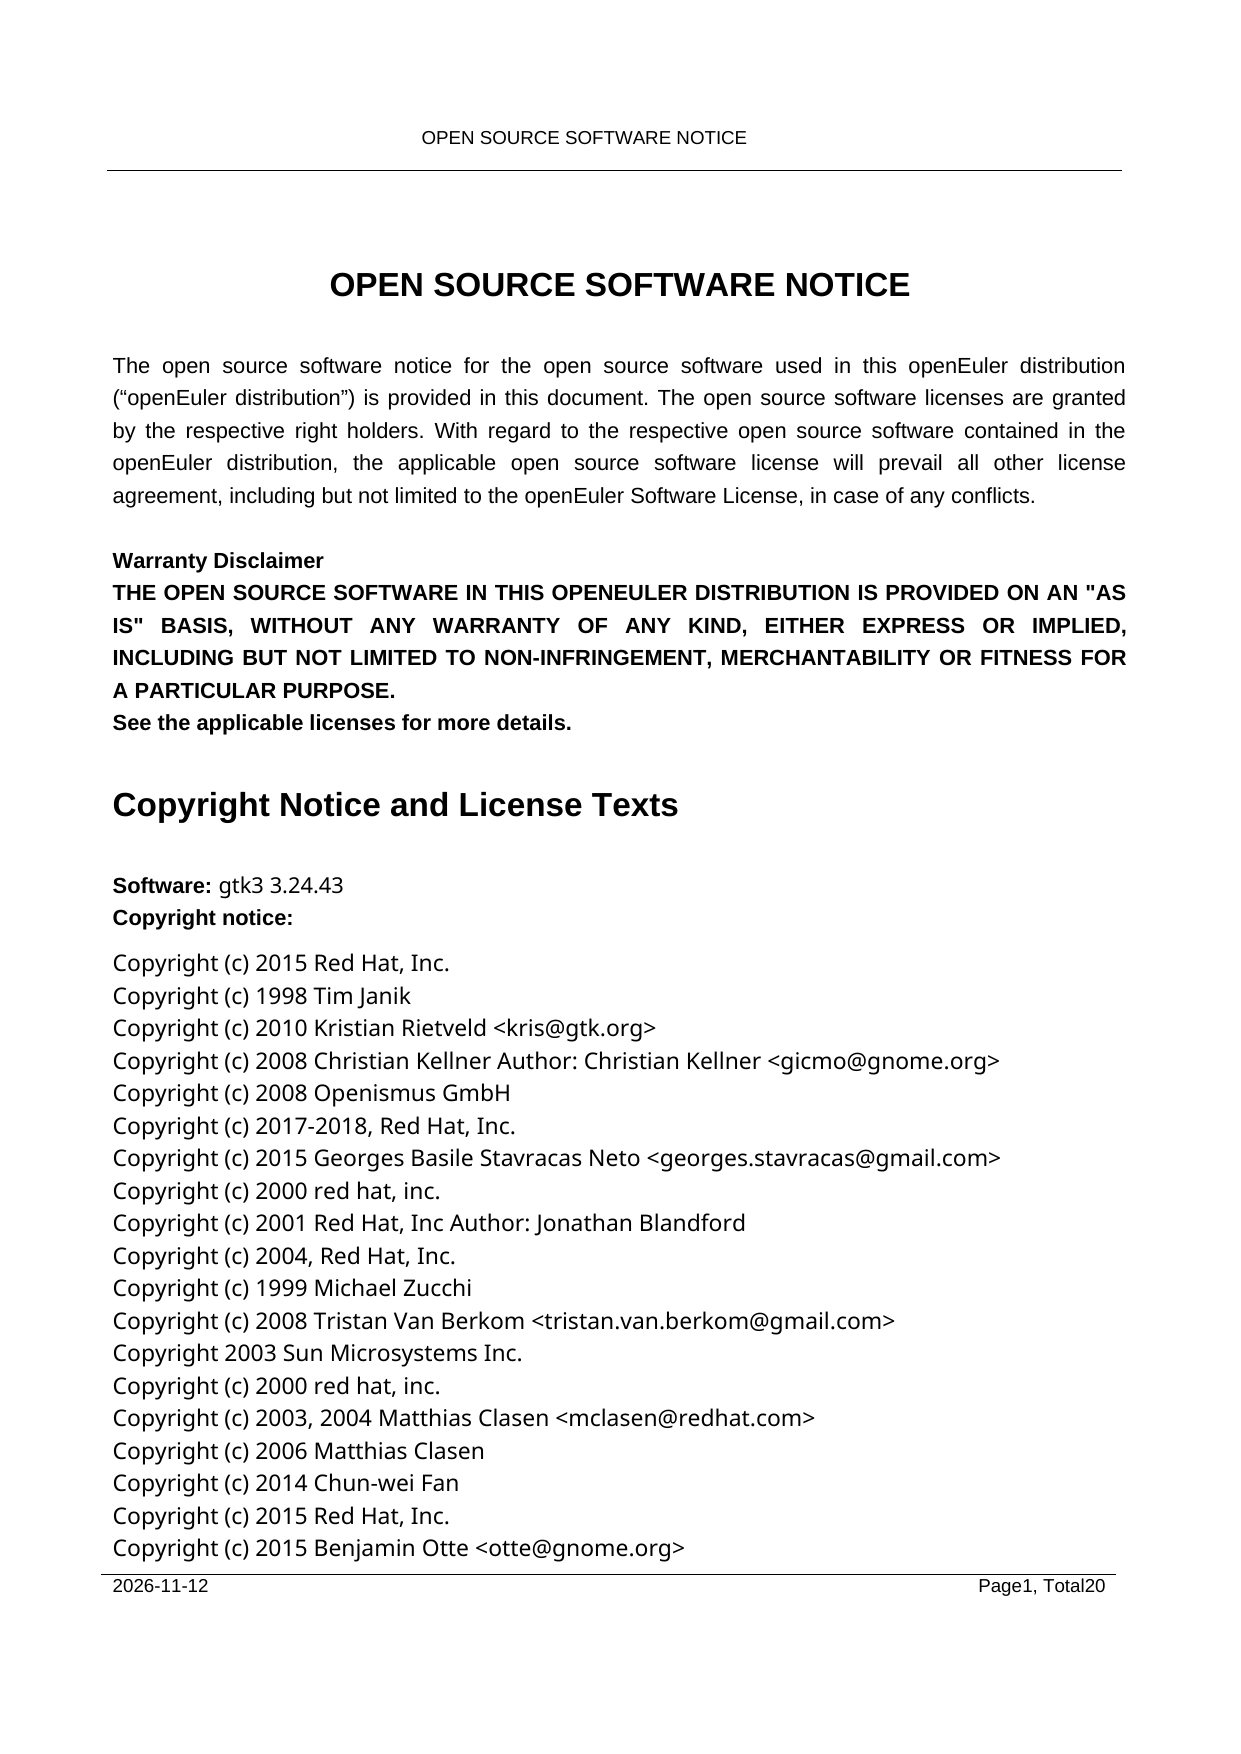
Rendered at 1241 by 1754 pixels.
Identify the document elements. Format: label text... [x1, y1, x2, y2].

text OPEN SOURCE SOFTWARE NOTICE [112, 251, 1128, 316]
text THE OPEN SOURCE SOFTWARE IN THIS OPENEULER DISTRIBUTION IS PROVIDED ON AN "AS IS" BASIS, WITHOUT ANY WARRANTY OF ANY KIND, EITHER EXPRESS OR IMPLIED, INCLUDING BUT NOT LIMITED TO NON-INFRINGEMENT, MERCHANTABILITY OR FITNESS FOR A PARTICULAR PURPOSE. See the applicable licenses for more details. [112, 576, 1128, 739]
text Copyright notice: [112, 901, 1128, 934]
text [112, 947, 1128, 1564]
title Software: gtk3 3.24.43 [112, 869, 1128, 901]
text Warranty Disclaimer [112, 544, 1128, 576]
text The open source software notice for the open source software used in this openEuler distribution (“openEuler distribution”) is provided in this document. The open source software licenses are granted by the respective right holders. With regard to the respective open source software contained in the openEuler distribution, the applicable open source software license will prevail all other license agreement, including but not limited to the openEuler Software License, in case of any conflicts. [112, 349, 1128, 511]
text Copyright Notice and License Texts [112, 771, 1128, 836]
